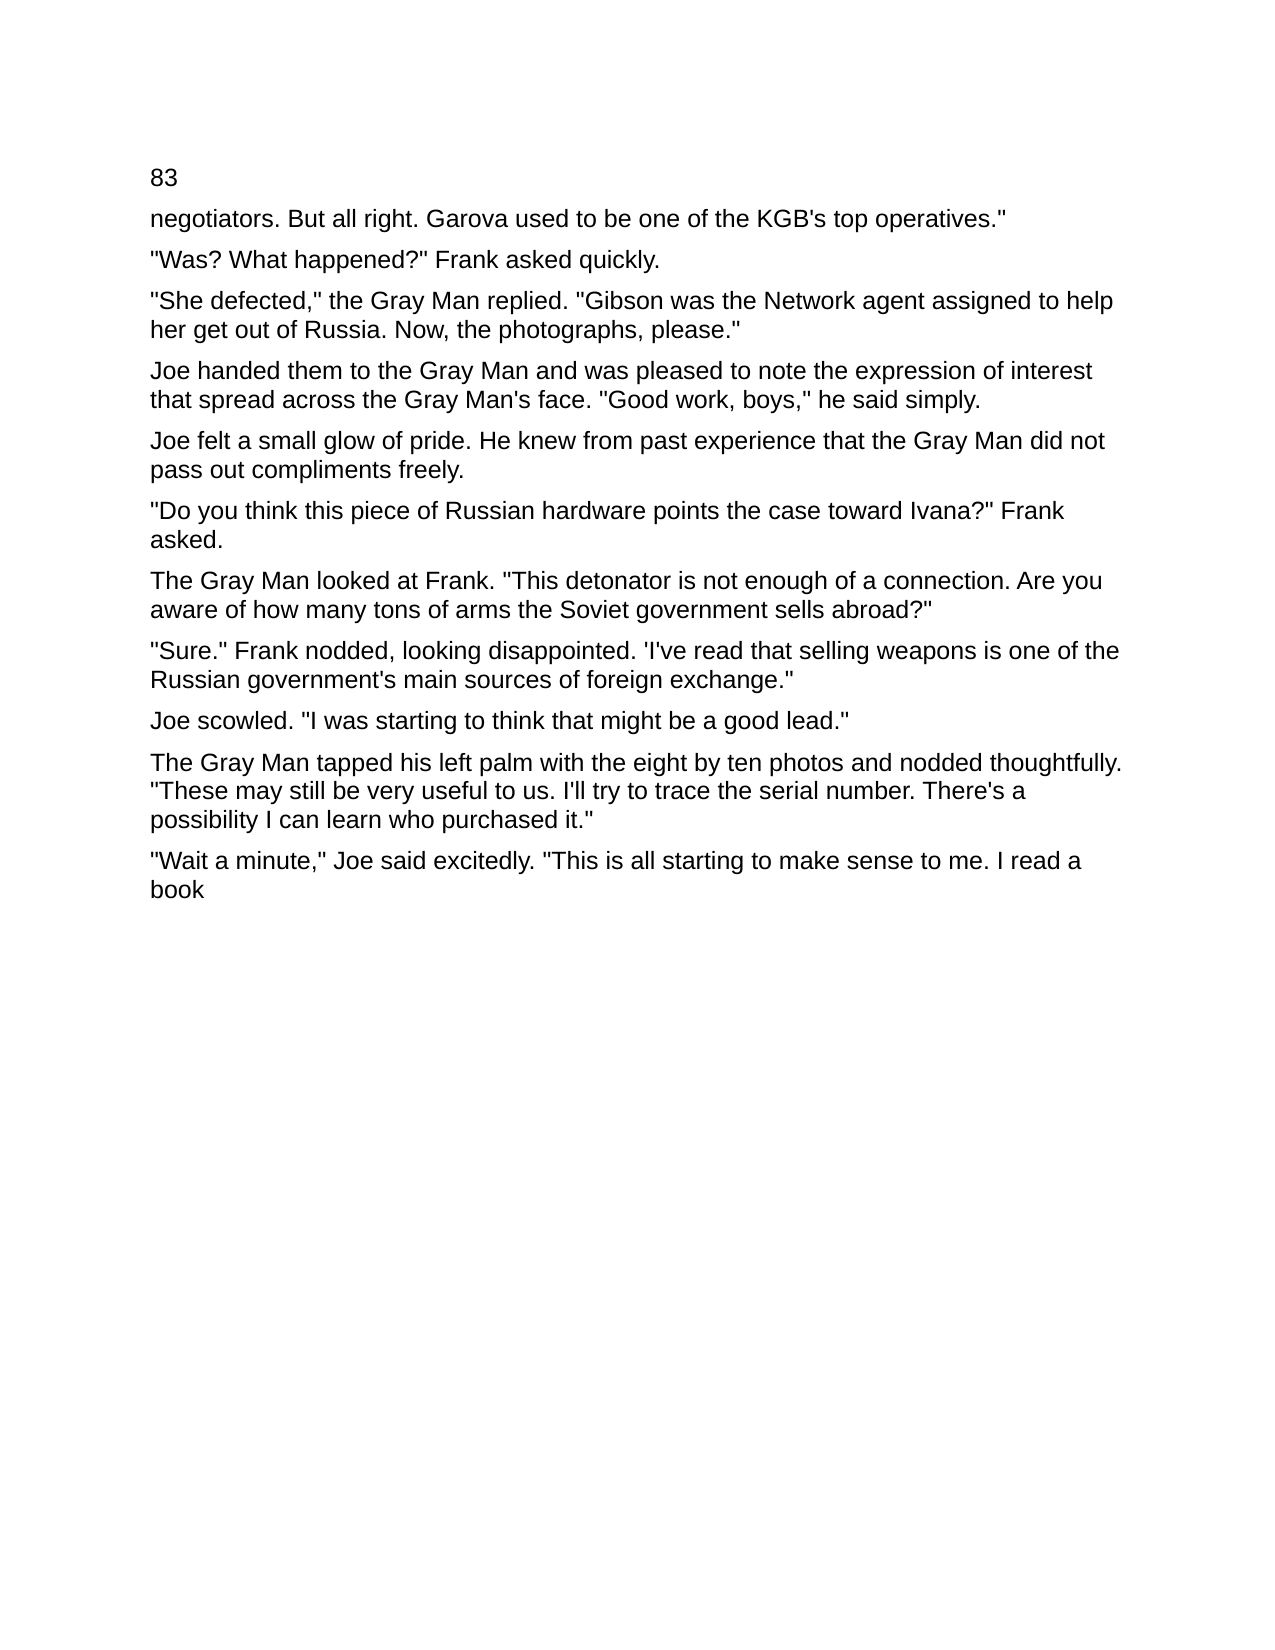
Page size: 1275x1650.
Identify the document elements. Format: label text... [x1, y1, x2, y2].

text "Do you think this piece of Russian hardware points the case toward Ivana?" Frank asked. [150, 496, 1125, 554]
text Joe handed them to the Gray Man and was pleased to note the expression of interest that spread across the Gray Man's face. "Good work, boys," he said simply. [150, 356, 1125, 414]
text 83 [150, 162, 1125, 191]
text "She defected," the Gray Man replied. "Gibson was the Network agent assigned to help her get out of Russia. Now, the photographs, please." [150, 286, 1125, 344]
text "Was? What happened?" Frank asked quickly. [150, 245, 1125, 274]
text negotiators. But all right. Garova used to be one of the KGB's top operatives." [150, 204, 1125, 232]
text "Wait a minute," Joe said excitedly. "This is all starting to make sense to me. I read a book [150, 846, 1125, 904]
text Joe felt a small glow of pride. He knew from past experience that the Gray Man did not pass out compliments freely. [150, 426, 1125, 484]
text The Gray Man tapped his left palm with the eight by ten photos and nodded thoughtfully. "These may still be very useful to us. I'll try to trace the serial number. There's a possibility I can learn who purchased it." [150, 747, 1125, 834]
text "Sure." Frank nodded, looking disappointed. 'I've read that selling weapons is one of the Russian government's main sources of foreign exchange." [150, 636, 1125, 694]
text The Gray Man looked at Frank. "This detonator is not enough of a connection. Are you aware of how many tons of arms the Soviet government sells abroad?" [150, 566, 1125, 624]
text Joe scowled. "I was starting to think that might be a good lead." [150, 706, 1125, 735]
